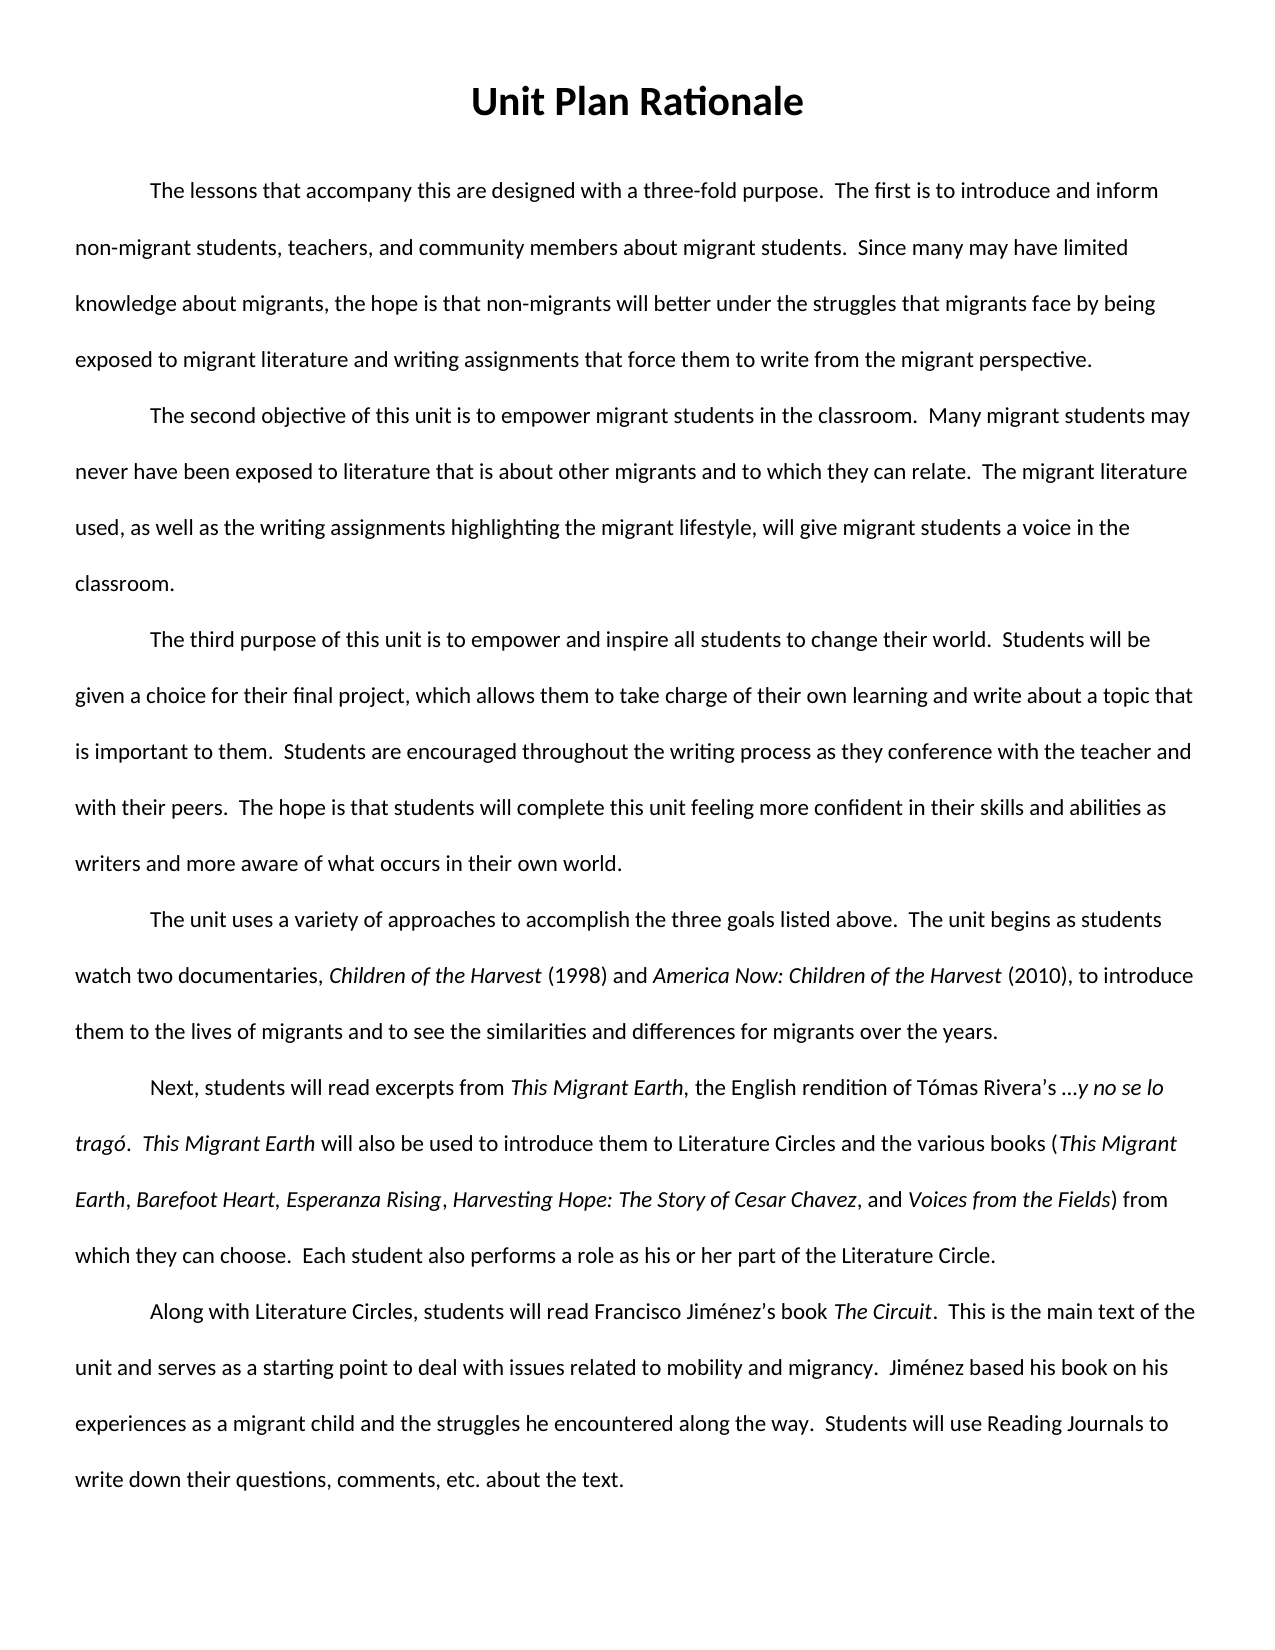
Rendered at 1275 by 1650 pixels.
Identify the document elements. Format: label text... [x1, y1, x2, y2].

text The lessons that accompany this are designed with a three-fold purpose. The first is to introduce and inform non-migrant students, teachers, and community members about migrant students. Since many may have limited knowledge about migrants, the hope is that non-migrants will better under the struggles that migrants face by being exposed to migrant literature and writing assignments that force them to write from the migrant perspective. [75, 177, 1200, 373]
text The second objective of this unit is to empower migrant students in the classroom. Many migrant students may never have been exposed to literature that is about other migrants and to which they can relate. The migrant literature used, as well as the writing assignments highlighting the migrant lifestyle, will give migrant students a voice in the classroom. [75, 401, 1200, 597]
text The third purpose of this unit is to empower and inspire all students to change their world. Students will be given a choice for their final project, which allows them to take charge of their own learning and write about a topic that is important to them. Students are encouraged throughout the writing process as they conference with the teacher and with their peers. The hope is that students will complete this unit feeling more confident in their skills and abilities as writers and more aware of what occurs in their own world. [75, 625, 1200, 877]
text Unit Plan Rationale [75, 75, 1200, 126]
text Next, students will read excerpts from This Migrant Earth, the English rendition of Tómas Rivera’s …y no se lo tragó. This Migrant Earth will also be used to introduce them to Literature Circles and the various books (This Migrant Earth, Barefoot Heart, Esperanza Rising, Harvesting Hope: The Story of Cesar Chavez, and Voices from the Fields) from which they can choose. Each student also performs a role as his or her part of the Literature Circle. [75, 1073, 1200, 1269]
text The unit uses a variety of approaches to accomplish the three goals listed above. The unit begins as students watch two documentaries, Children of the Harvest (1998) and America Now: Children of the Harvest (2010), to introduce them to the lives of migrants and to see the similarities and differences for migrants over the years. [75, 905, 1200, 1045]
text Along with Literature Circles, students will read Francisco Jiménez’s book The Circuit. This is the main text of the unit and serves as a starting point to deal with issues related to mobility and migrancy. Jiménez based his book on his experiences as a migrant child and the struggles he encountered along the way. Students will use Reading Journals to write down their questions, comments, etc. about the text. [75, 1297, 1200, 1494]
